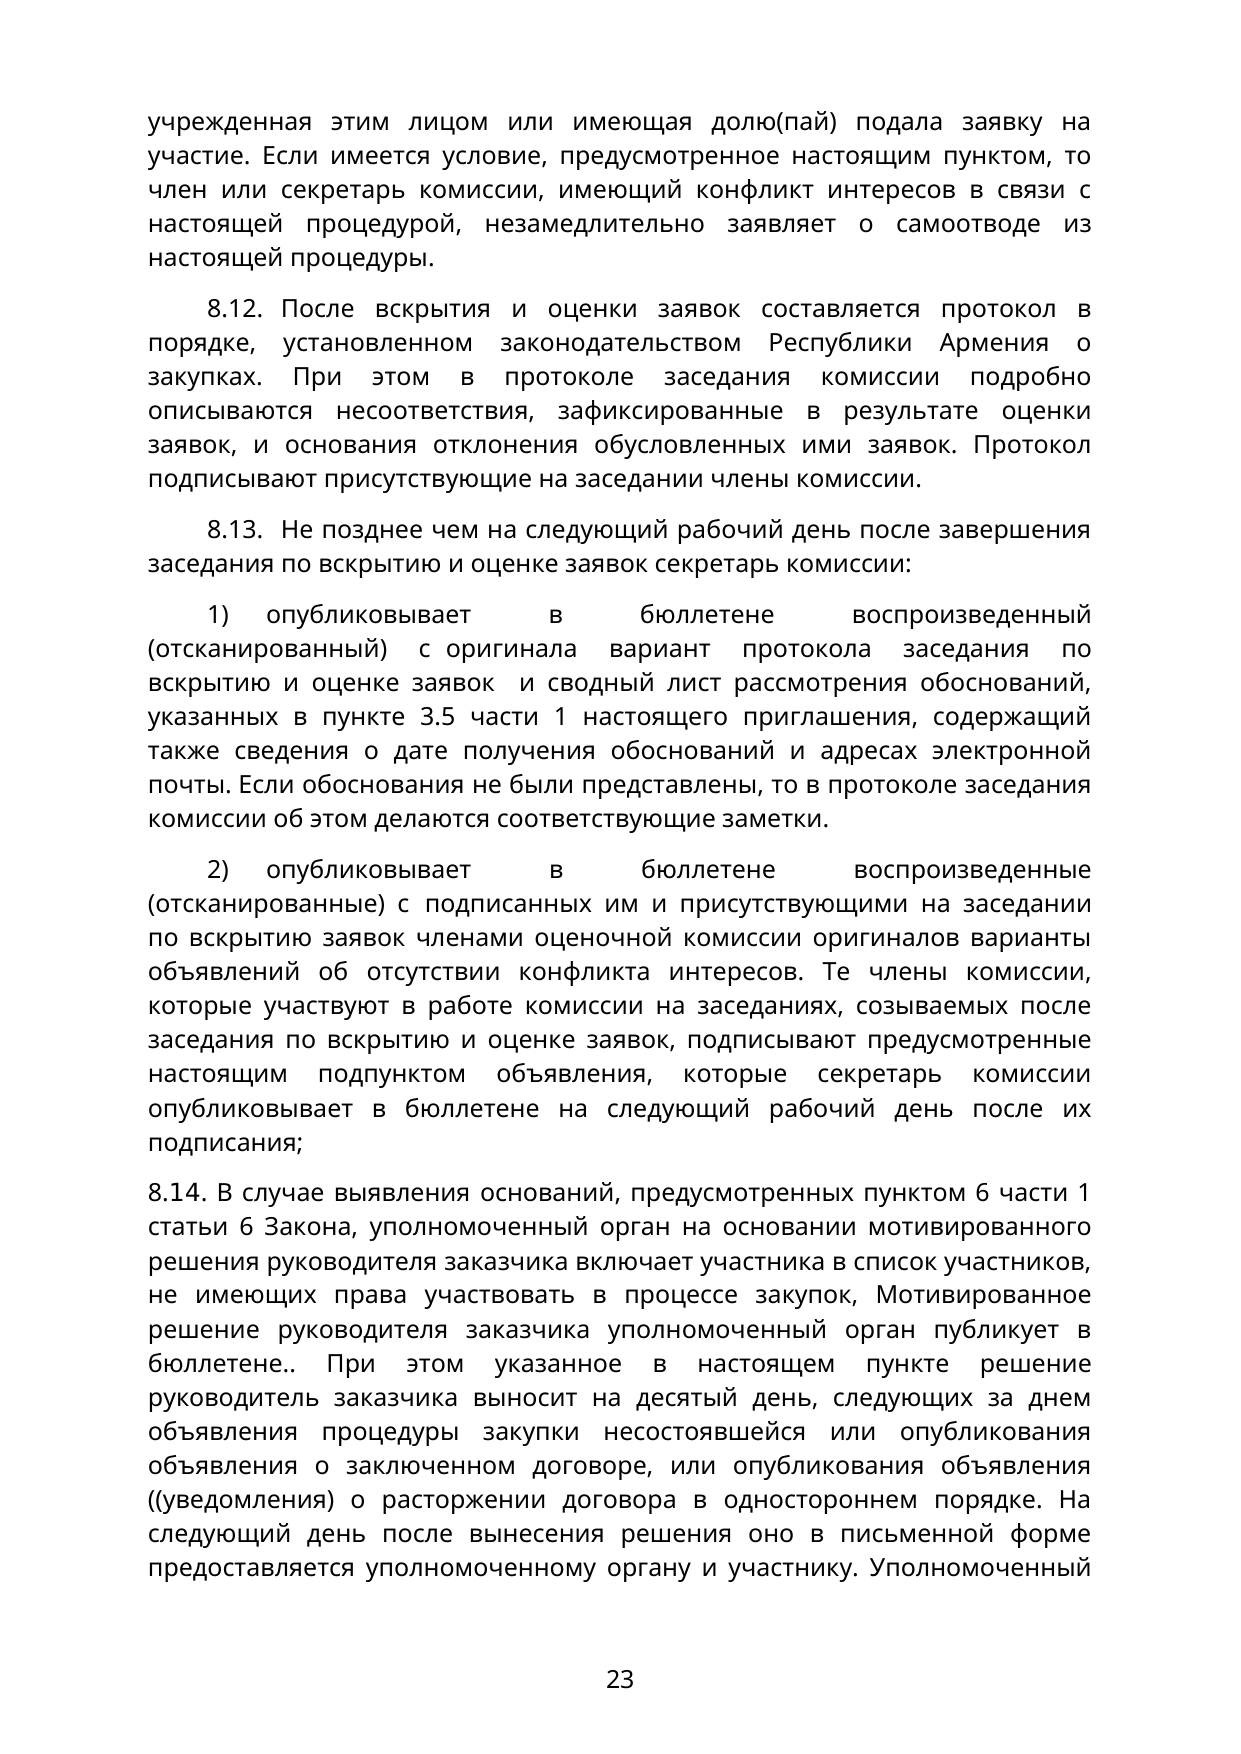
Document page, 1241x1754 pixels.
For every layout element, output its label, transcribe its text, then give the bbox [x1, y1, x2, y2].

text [148, 103, 1092, 274]
text 2) опубликовывает в бюллетене воспроизведенные (отсканированные) с подписанных им и присутствующими на заседании по вскрытию заявок членами оценочной комиссии оригиналов варианты объявлений об отсутствии конфликта интересов. Те члены комиссии, которые участвуют в работе комиссии на заседаниях, созываемых после заседания по вскрытию и оценке заявок, подписывают предусмотренные настоящим подпунктом объявления, которые секретарь комиссии опубликовывает в бюллетене на следующий рабочий день после их подписания; [148, 852, 1092, 1158]
text 1) опубликовывает в бюллетене воспроизведенный (отсканированный) с оригинала вариант протокола заседания по вскрытию и оценке заявок и сводный лист рассмотрения обоснований, указанных в пункте 3.5 части 1 настоящего приглашения, содержащий также сведения о дате получения обоснований и адресах электронной почты. Если обоснования не были представлены, то в протоколе заседания комиссии об этом делаются соответствующие заметки. [148, 596, 1092, 835]
text 8.13. Не позднее чем на следующий рабочий день после завершения заседания по вскрытию и оценке заявок секретарь комиссии: [148, 511, 1092, 579]
text 8.12. После вскрытия и оценки заявок составляется протокол в порядке, установленном законодательством Республики Армения о закупках. При этом в протоколе заседания комиссии подробно описываются несоответствия, зафиксированные в результате оценки заявок, и основания отклонения обусловленных ими заявок. Протокол подписывают присутствующие на заседании члены комиссии. [148, 290, 1092, 495]
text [148, 1175, 1092, 1584]
